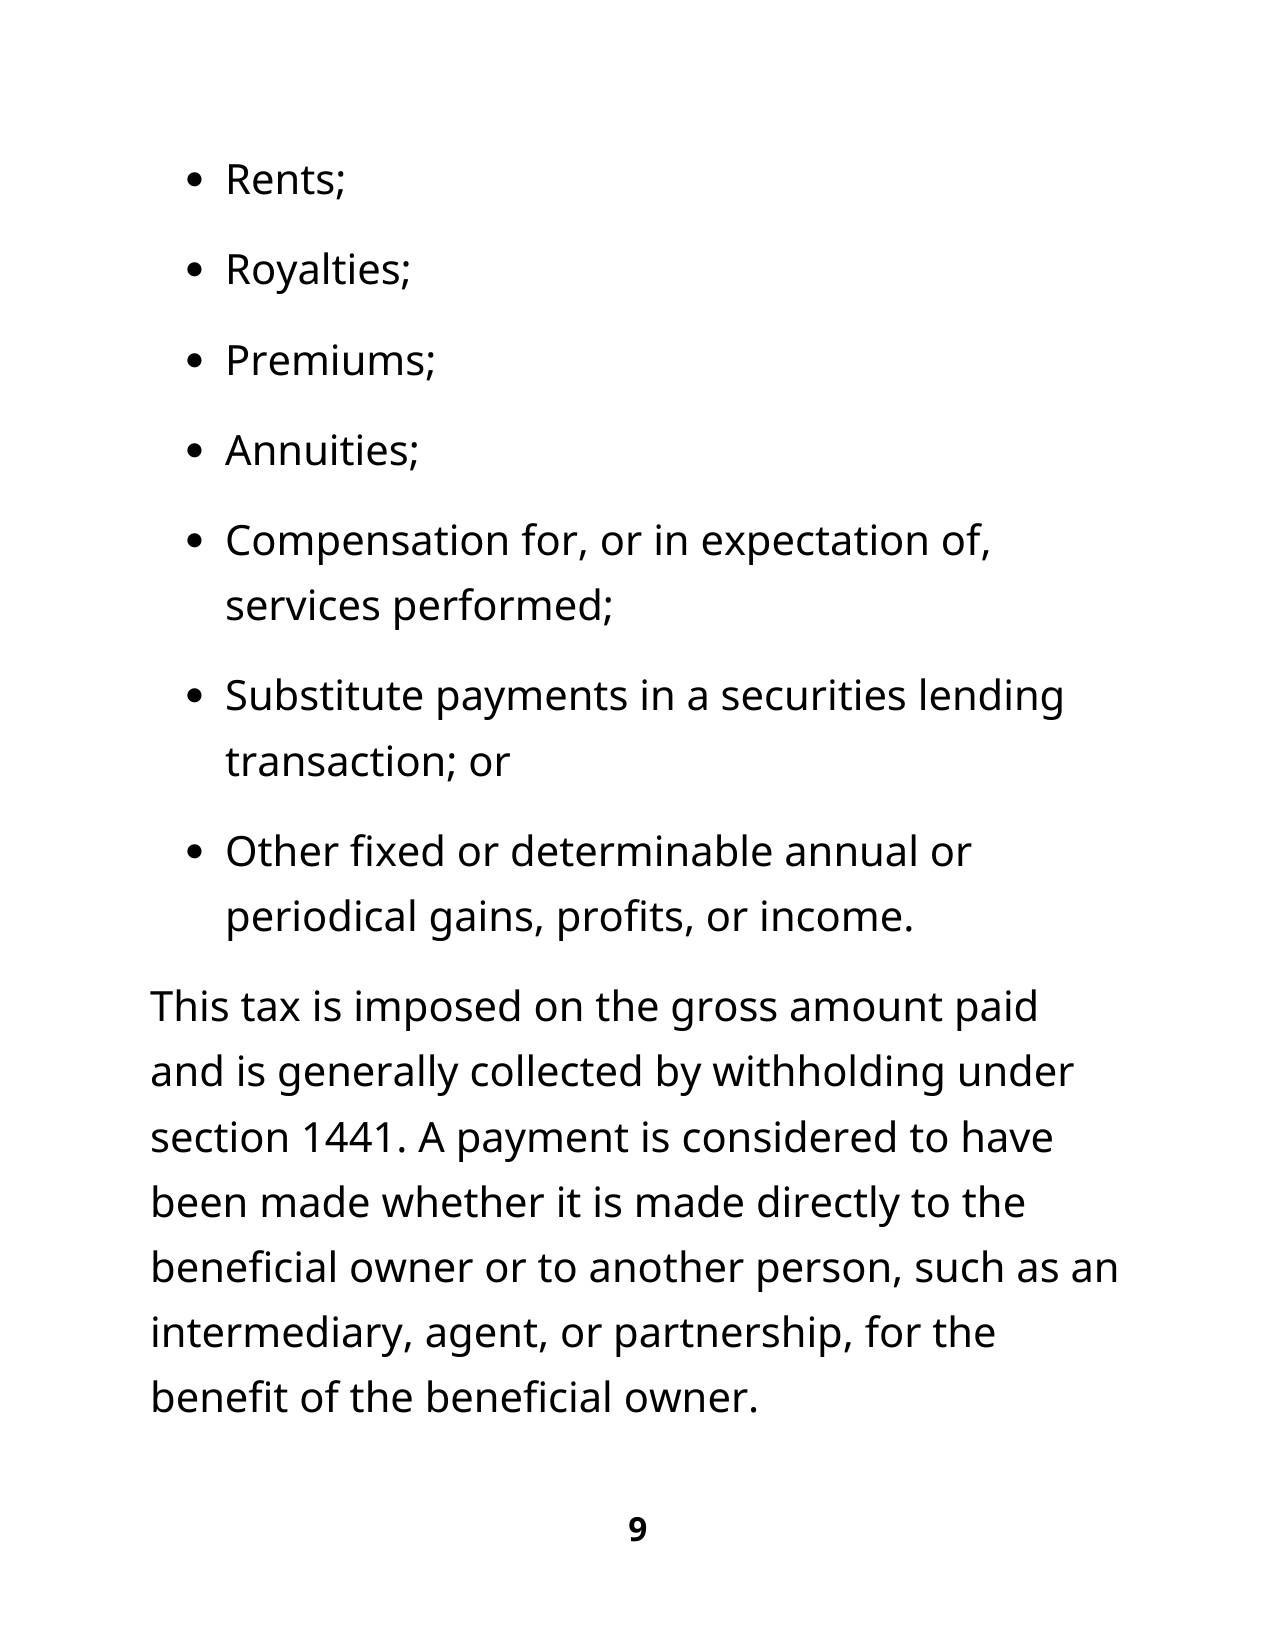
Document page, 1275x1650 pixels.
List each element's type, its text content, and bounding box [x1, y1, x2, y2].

text Other fixed or determinable annual or periodical gains, profits, or income. [187, 822, 1125, 944]
text Substitute payments in a securities lending transaction; or [187, 666, 1125, 788]
text Rents; [187, 150, 1125, 207]
text Royalties; [187, 240, 1125, 297]
text Premiums; [187, 330, 1125, 387]
text Compensation for, or in expectation of, services performed; [187, 511, 1125, 633]
text This tax is imposed on the gross amount paid and is generally collected by withholding under section 1441. A payment is considered to have been made whether it is made directly to the beneficial owner or to another person, such as an intermediary, agent, or partnership, for the benefit of the beneficial owner. [150, 977, 1125, 1425]
text Annuities; [187, 421, 1125, 477]
